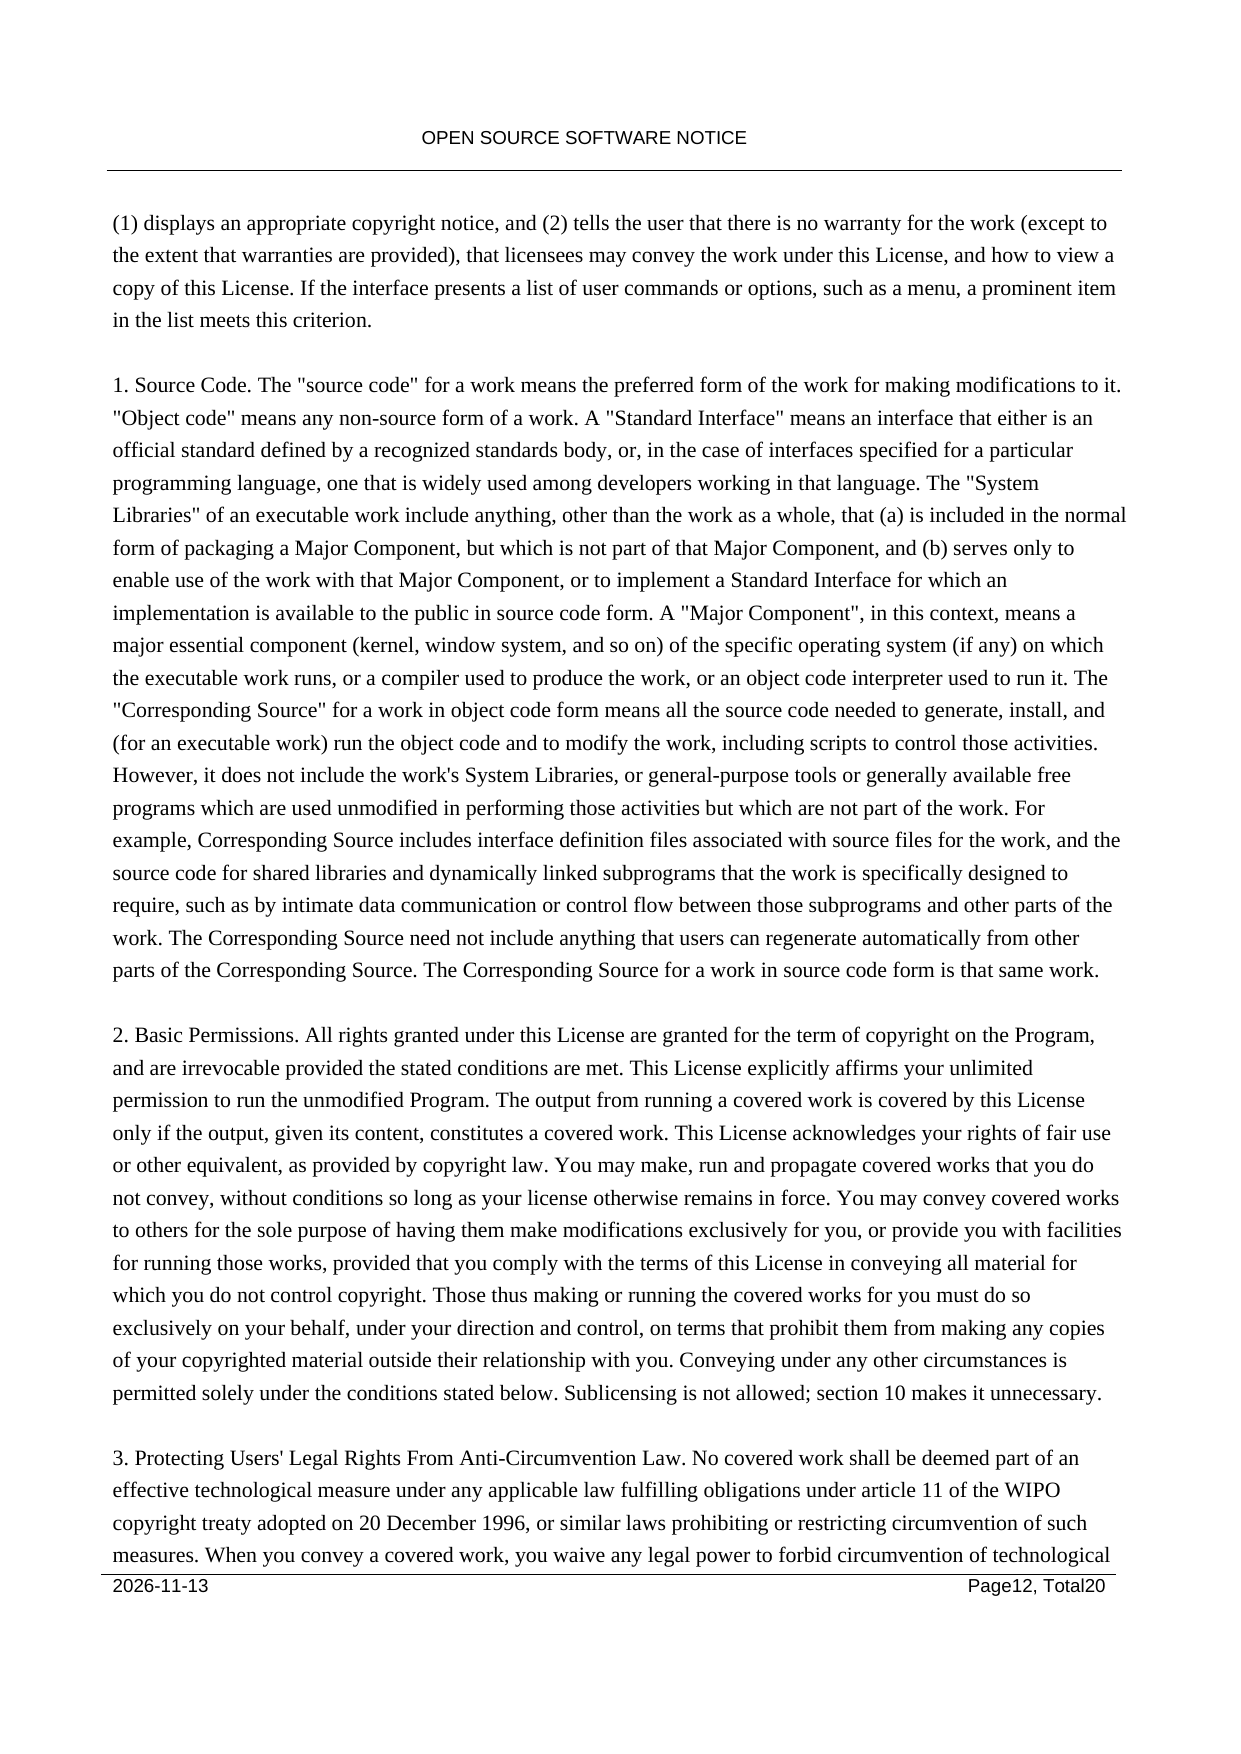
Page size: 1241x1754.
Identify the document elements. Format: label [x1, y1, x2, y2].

text [112, 206, 1128, 1571]
